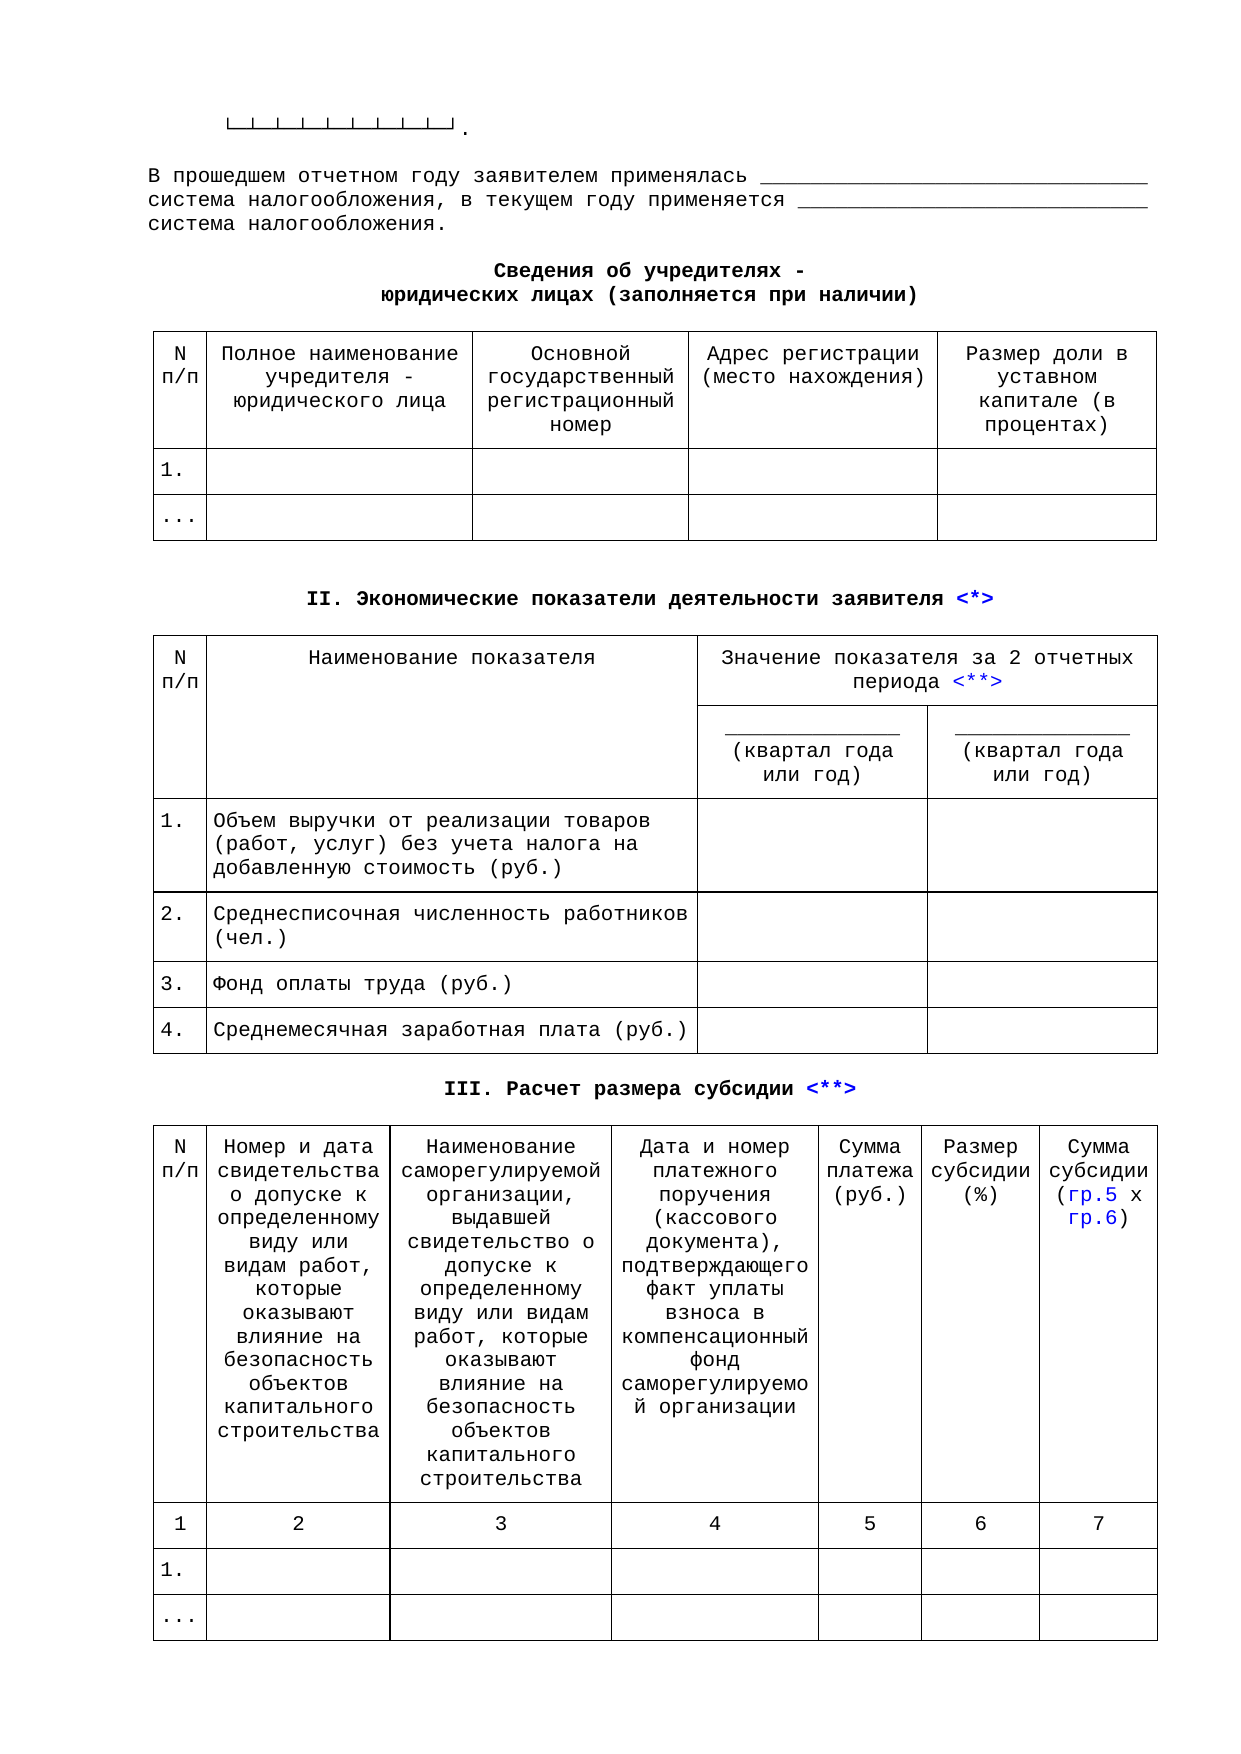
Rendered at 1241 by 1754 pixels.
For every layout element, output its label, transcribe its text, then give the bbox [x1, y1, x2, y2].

table_cell 7 [1040, 1503, 1157, 1548]
table_cell 2. [154, 893, 206, 961]
table_cell 4. [154, 1008, 206, 1053]
table_cell 6 [922, 1503, 1039, 1548]
table_cell 3. [154, 962, 206, 1007]
table_header N п/п [154, 332, 206, 448]
table_cell [1040, 1595, 1157, 1639]
table_header Сумма субсидии (гр.5 x гр.6) [1040, 1126, 1157, 1502]
table_cell [698, 799, 927, 891]
table_cell [698, 962, 927, 1007]
table_cell ______________ (квартал года или год) [698, 706, 927, 798]
table_cell Объем выручки от реализации товаров (работ, услуг) без учета налога на добавленную стоимость (руб.) [207, 799, 697, 891]
table_cell [391, 1595, 611, 1639]
table_cell [928, 893, 1157, 961]
table_cell [391, 1549, 611, 1594]
text Сведения об учредителях - [148, 260, 1152, 284]
table_cell [698, 1008, 927, 1053]
table_cell [612, 1549, 818, 1594]
table_cell [938, 495, 1156, 540]
table_cell 3 [391, 1503, 611, 1548]
table_cell ... [154, 1595, 206, 1639]
table_cell [819, 1549, 921, 1594]
table_cell Фонд оплаты труда (руб.) [207, 962, 697, 1007]
table_header Номер и дата свидетельства о допуске к определенному виду или видам работ, которые оказывают влияние на безопасность объектов капитального строительства [207, 1126, 389, 1502]
table_header Размер доли в уставном капитале (в процентах) [938, 332, 1156, 448]
table_cell [207, 495, 472, 540]
table_header Адрес регистрации (место нахождения) [689, 332, 937, 448]
table_cell [207, 1595, 389, 1639]
text └─┴─┴─┴─┴─┴─┴─┴─┴─┘. [148, 118, 1152, 142]
table_cell [689, 495, 937, 540]
table_cell [207, 1549, 389, 1594]
table_cell 2 [207, 1503, 389, 1548]
table_cell 1. [154, 799, 206, 891]
table_header Наименование саморегулируемой организации, выдавшей свидетельство о допуске к определенному виду или видам работ, которые оказывают влияние на безопасность объектов капитального строительства [391, 1126, 611, 1502]
table_header Полное наименование учредителя - юридического лица [207, 332, 472, 448]
table_cell [207, 449, 472, 494]
table_cell [928, 799, 1157, 891]
text система налогообложения, в текущем году применяется ____________________________ [148, 189, 1152, 213]
table_cell [922, 1595, 1039, 1639]
text В прошедшем отчетном году заявителем применялась _______________________________ [148, 165, 1152, 189]
table_header Значение показателя за 2 отчетных периода <**> [698, 636, 1157, 705]
table_cell [922, 1549, 1039, 1594]
table_header Основной государственный регистрационный номер [473, 332, 688, 448]
table_cell 5 [819, 1503, 921, 1548]
table_cell [698, 893, 927, 961]
table_cell [938, 449, 1156, 494]
table_header Размер субсидии (%) [922, 1126, 1039, 1502]
table_cell [928, 1008, 1157, 1053]
table_cell ... [154, 495, 206, 540]
table_cell [473, 495, 688, 540]
table_header Сумма платежа (руб.) [819, 1126, 921, 1502]
table_cell Среднесписочная численность работников (чел.) [207, 893, 697, 961]
text система налогообложения. [148, 213, 1152, 236]
table_cell [689, 449, 937, 494]
table_header N п/п [154, 1126, 206, 1502]
table_cell [819, 1595, 921, 1639]
table_cell ______________ (квартал года или год) [928, 706, 1157, 798]
table_cell 1. [154, 1549, 206, 1594]
table_header Дата и номер платежного поручения (кассового документа), подтверждающего факт уплаты взноса в компенсационный фонд саморегулируемой организации [612, 1126, 818, 1502]
table_cell 4 [612, 1503, 818, 1548]
table_header N п/п [154, 636, 206, 798]
table_cell [473, 449, 688, 494]
text III. Расчет размера субсидии <**> [148, 1077, 1152, 1101]
table_cell [1040, 1549, 1157, 1594]
text юридических лицах (заполняется при наличии) [148, 284, 1152, 307]
text II. Экономические показатели деятельности заявителя <*> [148, 588, 1152, 612]
table_header Наименование показателя [207, 636, 697, 798]
table_cell Среднемесячная заработная плата (руб.) [207, 1008, 697, 1053]
table_cell 1. [154, 449, 206, 494]
table_cell [928, 962, 1157, 1007]
table_cell [612, 1595, 818, 1639]
table_cell 1 [154, 1503, 206, 1548]
